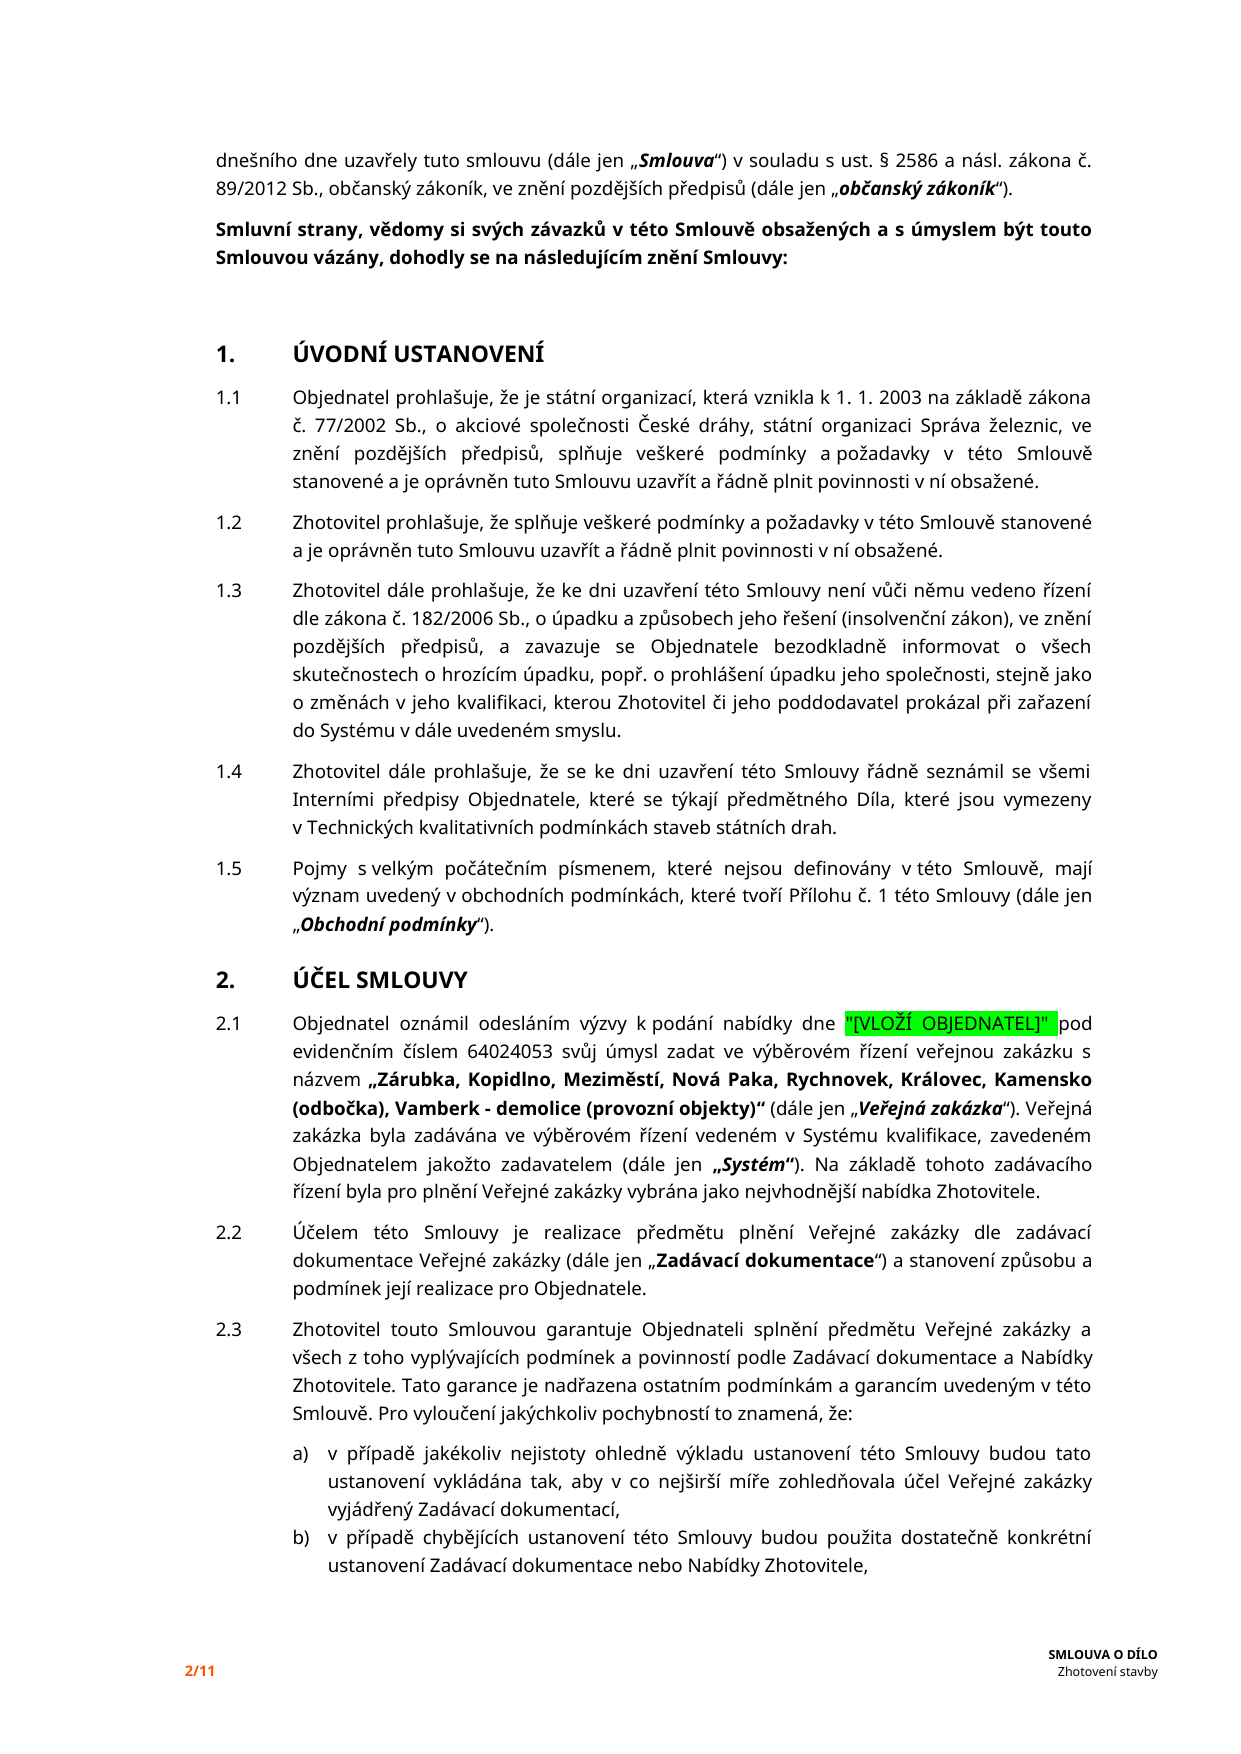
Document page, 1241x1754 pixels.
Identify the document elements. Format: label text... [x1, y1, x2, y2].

text ÚVODNÍ USTANOVENÍ [216, 338, 1093, 369]
text Objednatel oznámil odesláním výzvy k podání nabídky dne pod evidenčním číslem 64024053 svůj úmysl zadat ve výběrovém řízení veřejnou zakázku s názvem „Zárubka, Kopidlno, Meziměstí, Nová Paka, Rychnovek, Královec, Kamensko (odbočka), Vamberk - demolice (provozní objekty)“ (dále jen „Veřejná zakázka“). Veřejná zakázka byla zadávána ve výběrovém řízení vedeném v Systému kvalifikace, zavedeném Objednatelem jakožto zadavatelem (dále jen „Systém“). Na základě tohoto zadávacího řízení byla pro plnění Veřejné zakázky vybrána jako nejvhodnější nabídka Zhotovitele. [216, 1011, 1093, 1204]
text Objednatel prohlašuje, že je státní organizací, která vznikla k 1. 1. 2003 na základě zákona č. 77/2002 Sb., o akciové společnosti České dráhy, státní organizaci Správa železnic, ve znění pozdějších předpisů, splňuje veškeré podmínky a požadavky v této Smlouvě stanovené a je oprávněn tuto Smlouvu uzavřít a řádně plnit povinnosti v ní obsažené. [216, 384, 1093, 494]
text Zhotovitel touto Smlouvou garantuje Objednateli splnění předmětu Veřejné zakázky a všech z toho vyplývajících podmínek a povinností podle Zadávací dokumentace a Nabídky Zhotovitele. Tato garance je nadřazena ostatním podmínkám a garancím uvedeným v této Smlouvě. Pro vyloučení jakýchkoliv pochybností to znamená, že: [216, 1316, 1093, 1426]
text Smluvní strany, vědomy si svých závazků v této Smlouvě obsažených a s úmyslem být touto Smlouvou vázány, dohodly se na následujícím znění Smlouvy: [216, 216, 1093, 269]
text v případě chybějících ustanovení této Smlouvy budou použita dostatečně konkrétní ustanovení Zadávací dokumentace nebo Nabídky Zhotovitele, [292, 1524, 1093, 1578]
text Účelem této Smlouvy je realizace předmětu plnění Veřejné zakázky dle zadávací dokumentace Veřejné zakázky (dále jen „Zadávací dokumentace“) a stanovení způsobu a podmínek její realizace pro Objednatele. [216, 1219, 1093, 1301]
text v případě jakékoliv nejistoty ohledně výkladu ustanovení této Smlouvy budou tato ustanovení vykládána tak, aby v co nejširší míře zohledňovala účel Veřejné zakázky vyjádřený Zadávací dokumentací, [292, 1441, 1093, 1522]
text Zhotovitel dále prohlašuje, že se ke dni uzavření této Smlouvy řádně seznámil se všemi Interními předpisy Objednatele, které se týkají předmětného Díla, které jsou vymezeny v Technických kvalitativních podmínkách staveb státních drah. [216, 758, 1093, 840]
text Zhotovitel dále prohlašuje, že ke dni uzavření této Smlouvy není vůči němu vedeno řízení dle zákona č. 182/2006 Sb., o úpadku a způsobech jeho řešení (insolvenční zákon), ve znění pozdějších předpisů, a zavazuje se Objednatele bezodkladně informovat o všech skutečnostech o hrozícím úpadku, popř. o prohlášení úpadku jeho společnosti, stejně jako o změnách v jeho kvalifikaci, kterou Zhotovitel či jeho poddodavatel prokázal při zařazení do Systému v dále uvedeném smyslu. [216, 578, 1093, 743]
text ÚČEL SMLOUVY [216, 964, 1093, 995]
text Pojmy s velkým počátečním písmenem, které nejsou definovány v této Smlouvě, mají význam uvedený v obchodních podmínkách, které tvoří Přílohu č. 1 této Smlouvy (dále jen „Obchodní podmínky“). [216, 855, 1093, 936]
text dnešního dne uzavřely tuto smlouvu (dále jen „Smlouva“) v souladu s ust. § 2586 a násl. zákona č. 89/2012 Sb., občanský zákoník, ve znění pozdějších předpisů (dále jen „občanský zákoník“). [216, 147, 1093, 201]
text Zhotovitel prohlašuje, že splňuje veškeré podmínky a požadavky v této Smlouvě stanovené a je oprávněn tuto Smlouvu uzavřít a řádně plnit povinnosti v ní obsažené. [216, 509, 1093, 563]
